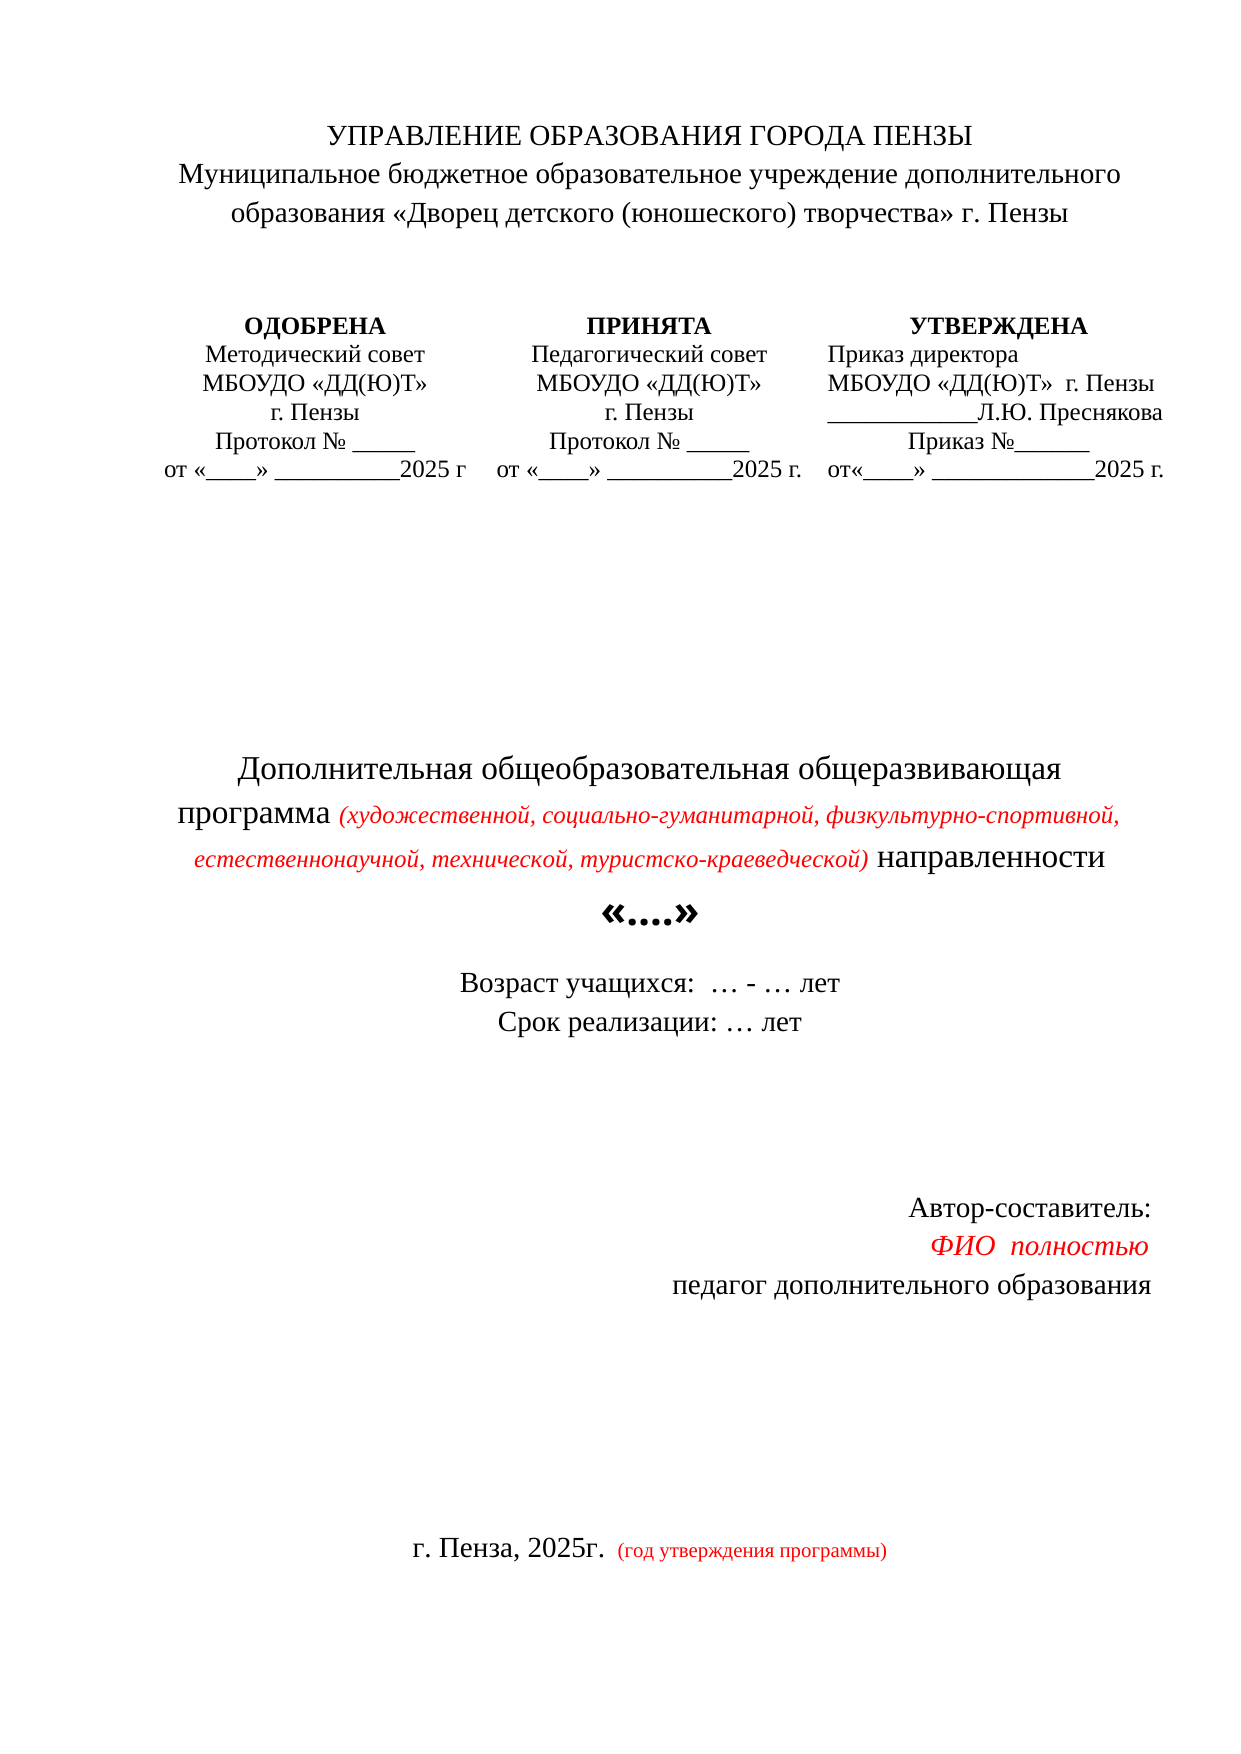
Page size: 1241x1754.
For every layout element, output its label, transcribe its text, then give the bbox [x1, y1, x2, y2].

text «….» [148, 880, 1152, 937]
table_header УТВЕРЖДЕНА Приказ директора МБОУДО «ДД(Ю)Т» г. Пензы ____________Л.Ю. Преснякова Приказ №______ от«____» _____________2025 г. [816, 311, 1181, 517]
text Муниципальное бюджетное образовательное учреждение дополнительного образования «Дворец детского (юношеского) творчества» г. Пензы [148, 157, 1152, 229]
text Возраст учащихся: … - … лет [148, 965, 1152, 999]
text Срок реализации: … лет [148, 1004, 1152, 1037]
text Дополнительная общеобразовательная общеразвивающая [148, 748, 1152, 786]
text г. Пенза, 2025г. (год утверждения программы) [148, 1531, 1152, 1564]
table_header ОДОБРЕНА Методический совет МБОУДО «ДД(Ю)Т» г. Пензы Протокол № _____ от «____» __________2025 г [148, 311, 482, 517]
table_header ПРИНЯТА Педагогический совет МБОУДО «ДД(Ю)Т» г. Пензы Протокол № _____ от «____» __________2025 г. [482, 311, 816, 517]
text педагог дополнительного образования [148, 1267, 1152, 1301]
text УПРАВЛЕНИЕ ОБРАЗОВАНИЯ ГОРОДА ПЕНЗЫ [148, 118, 1152, 152]
text программа (художественной, социально-гуманитарной, физкультурно-спортивной, естественнонаучной, технической, туристско-краеведческой) направленности [148, 792, 1152, 874]
text ФИО полностью [148, 1228, 1152, 1262]
text Автор-составитель: [148, 1190, 1152, 1223]
